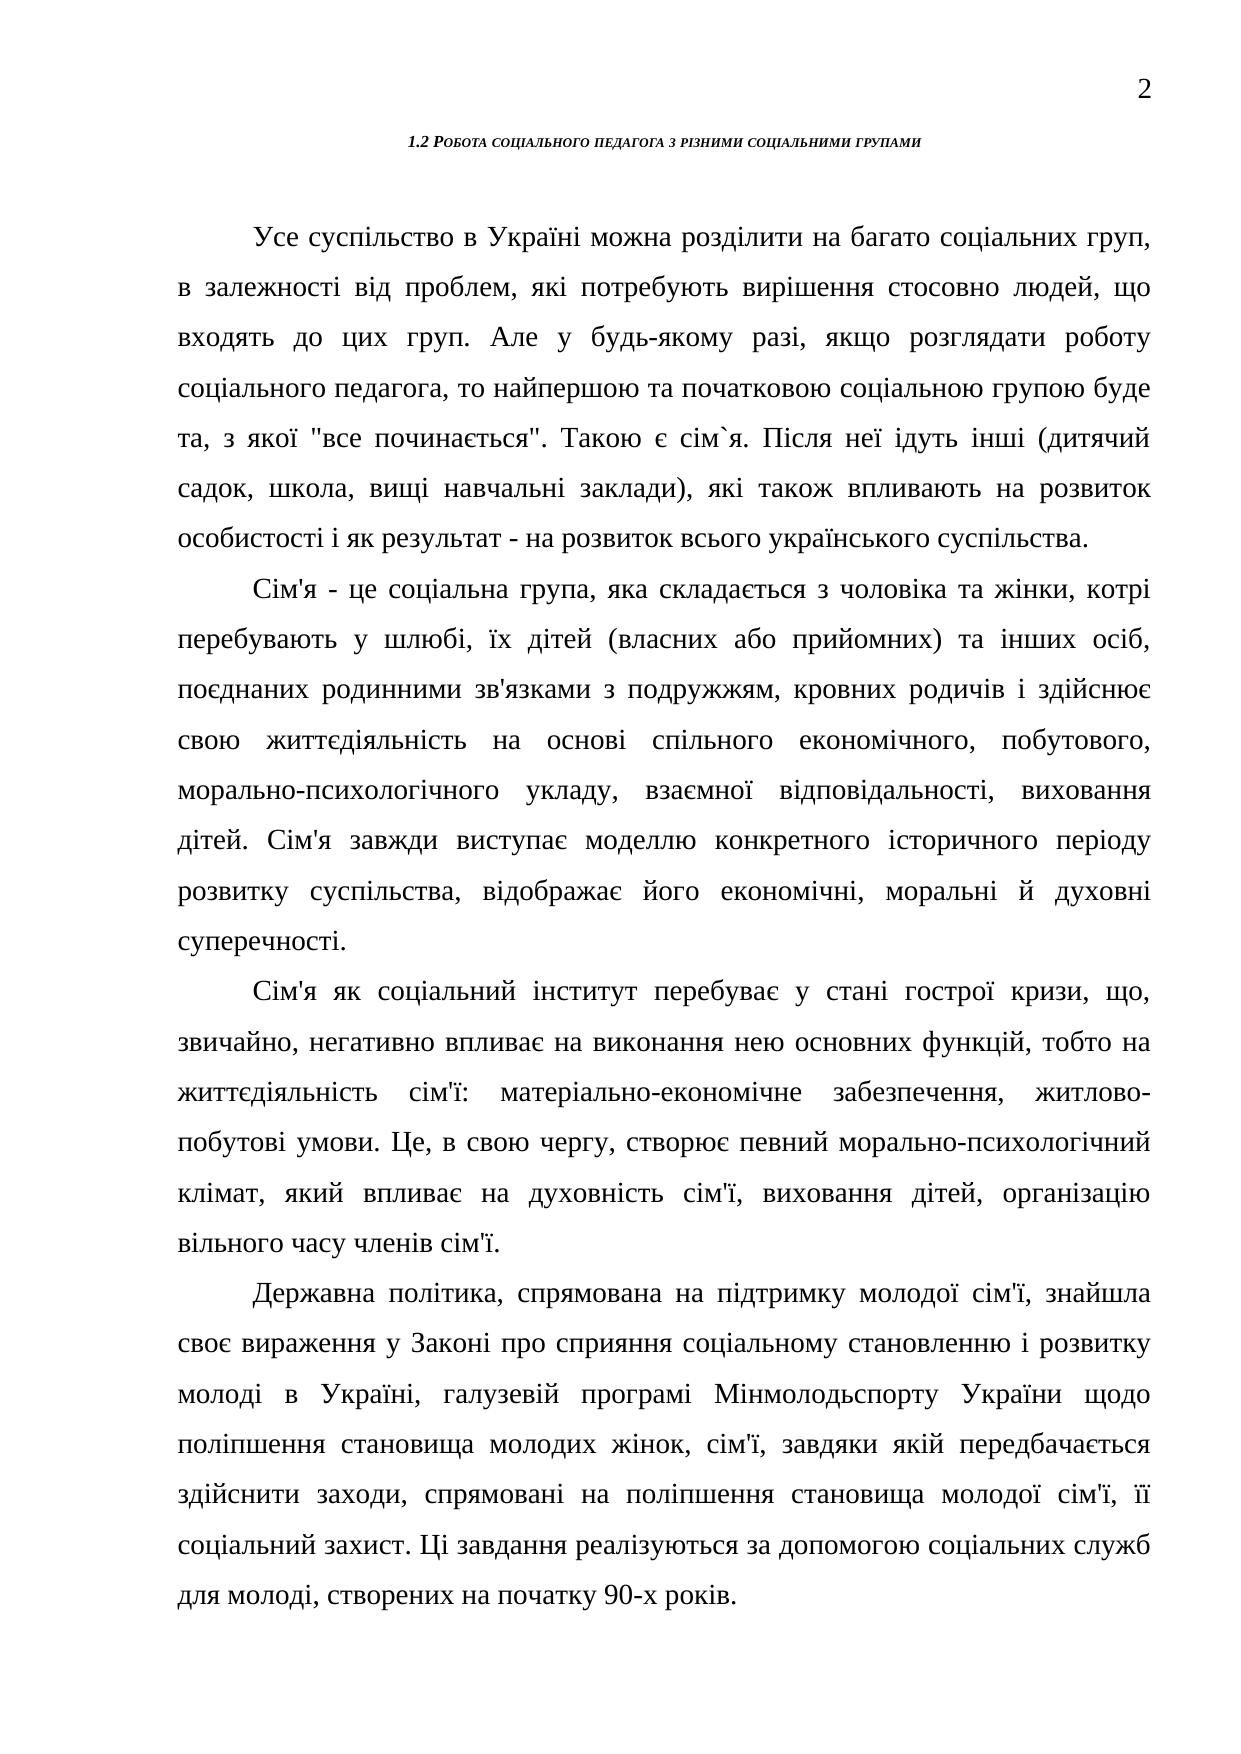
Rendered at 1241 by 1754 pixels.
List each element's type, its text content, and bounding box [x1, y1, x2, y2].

text Державна політика, спрямована на підтримку молодої сім'ї, знайшла своє вираження у Законі про сприяння соціальному становленню і розвитку молоді в Україні, галузевій програмі Мінмолодьспорту України щодо поліпшення становища молодих жінок, сім'ї, завдяки якій передбачається здійснити заходи, спрямовані на поліпшення становища молодої сім'ї, її соціальний захист. Ці завдання реалізуються за допомогою соціальних служб для молоді, створених на початку 90-х років. [177, 1275, 1152, 1611]
subtitle 1.2 Робота соціального педагога з різними соціальними групами [177, 118, 1152, 152]
text Сім'я як соціальний інститут перебуває у стані гострої кризи, що, звичайно, негативно впливає на виконання нею основних функцій, тобто на життєдіяльність сім'ї: матеріально-економічне забезпечення, житлово-побутові умови. Це, в свою чергу, створює певний морально-психологічний клімат, який впливає на духовність сім'ї, виховання дітей, організацію вільного часу членів сім'ї. [177, 973, 1152, 1258]
text Сім'я - це соціальна група, яка складається з чоловіка та жінки, котрі перебувають у шлюбі, їх дітей (власних або прийомних) та інших осіб, поєднаних родинними зв'язками з подружжям, кровних родичів і здійснює свою життєдіяльність на основі спільного економічного, побутового, морально-психологічного укладу, взаємної відповідальності, виховання дітей. Сім'я завжди виступає моделлю конкретного історичного періоду розвитку суспільства, відображає його економічні, моральні й духовні суперечності. [177, 571, 1152, 957]
text Усе суспільство в Україні можна розділити на багато соціальних груп, в залежності від проблем, які потребують вирішення стосовно людей, що входять до цих груп. Але у будь-якому разі, якщо розглядати роботу соціального педагога, то найпершою та початковою соціальною групою буде та, з якої "все починається". Такою є сім`я. Після неї ідуть інші (дитячий садок, школа, вищі навчальні заклади), які також впливають на розвиток особистості і як результат - на розвиток всього українського суспільства. [177, 219, 1152, 554]
